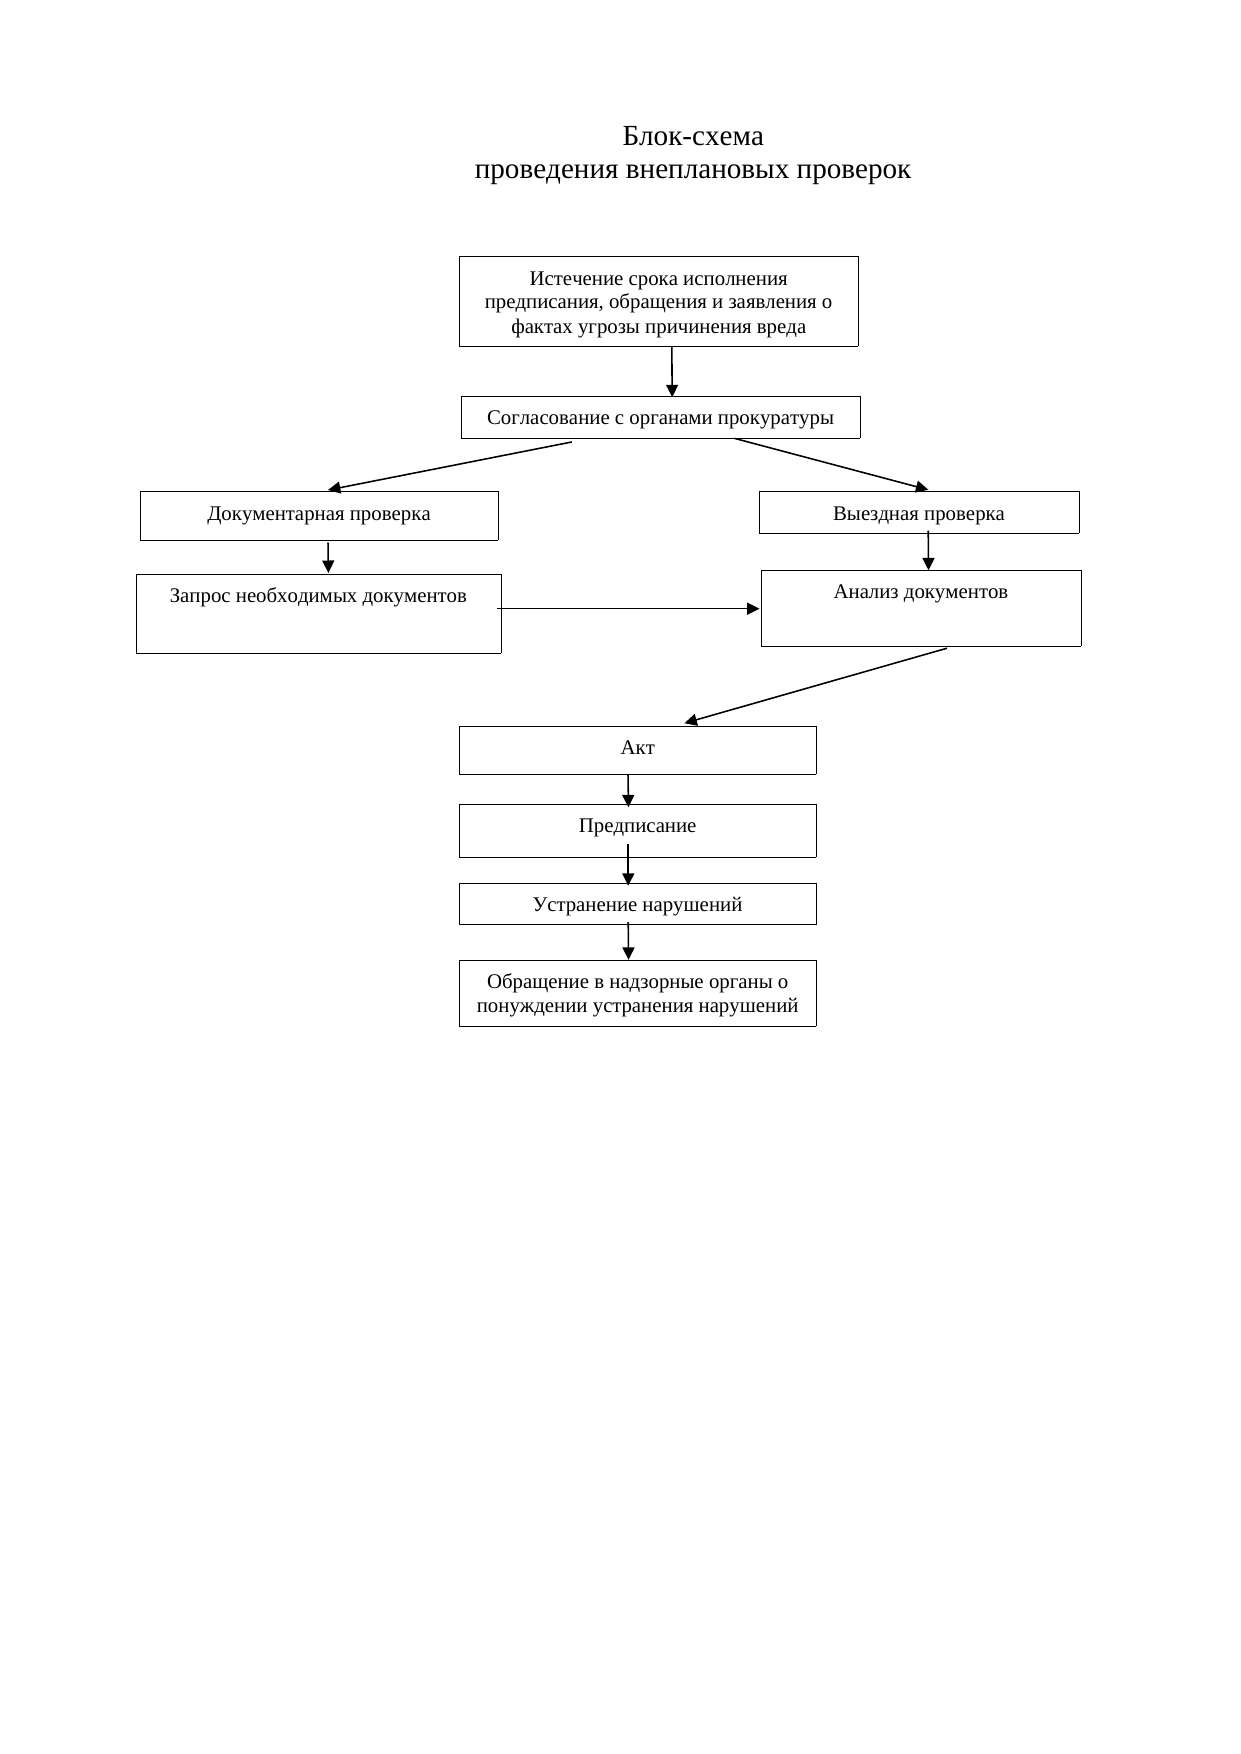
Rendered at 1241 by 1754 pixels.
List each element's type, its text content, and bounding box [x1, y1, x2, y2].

text проведения внеплановых проверок [159, 152, 1152, 185]
text Блок-схема [159, 118, 1152, 152]
